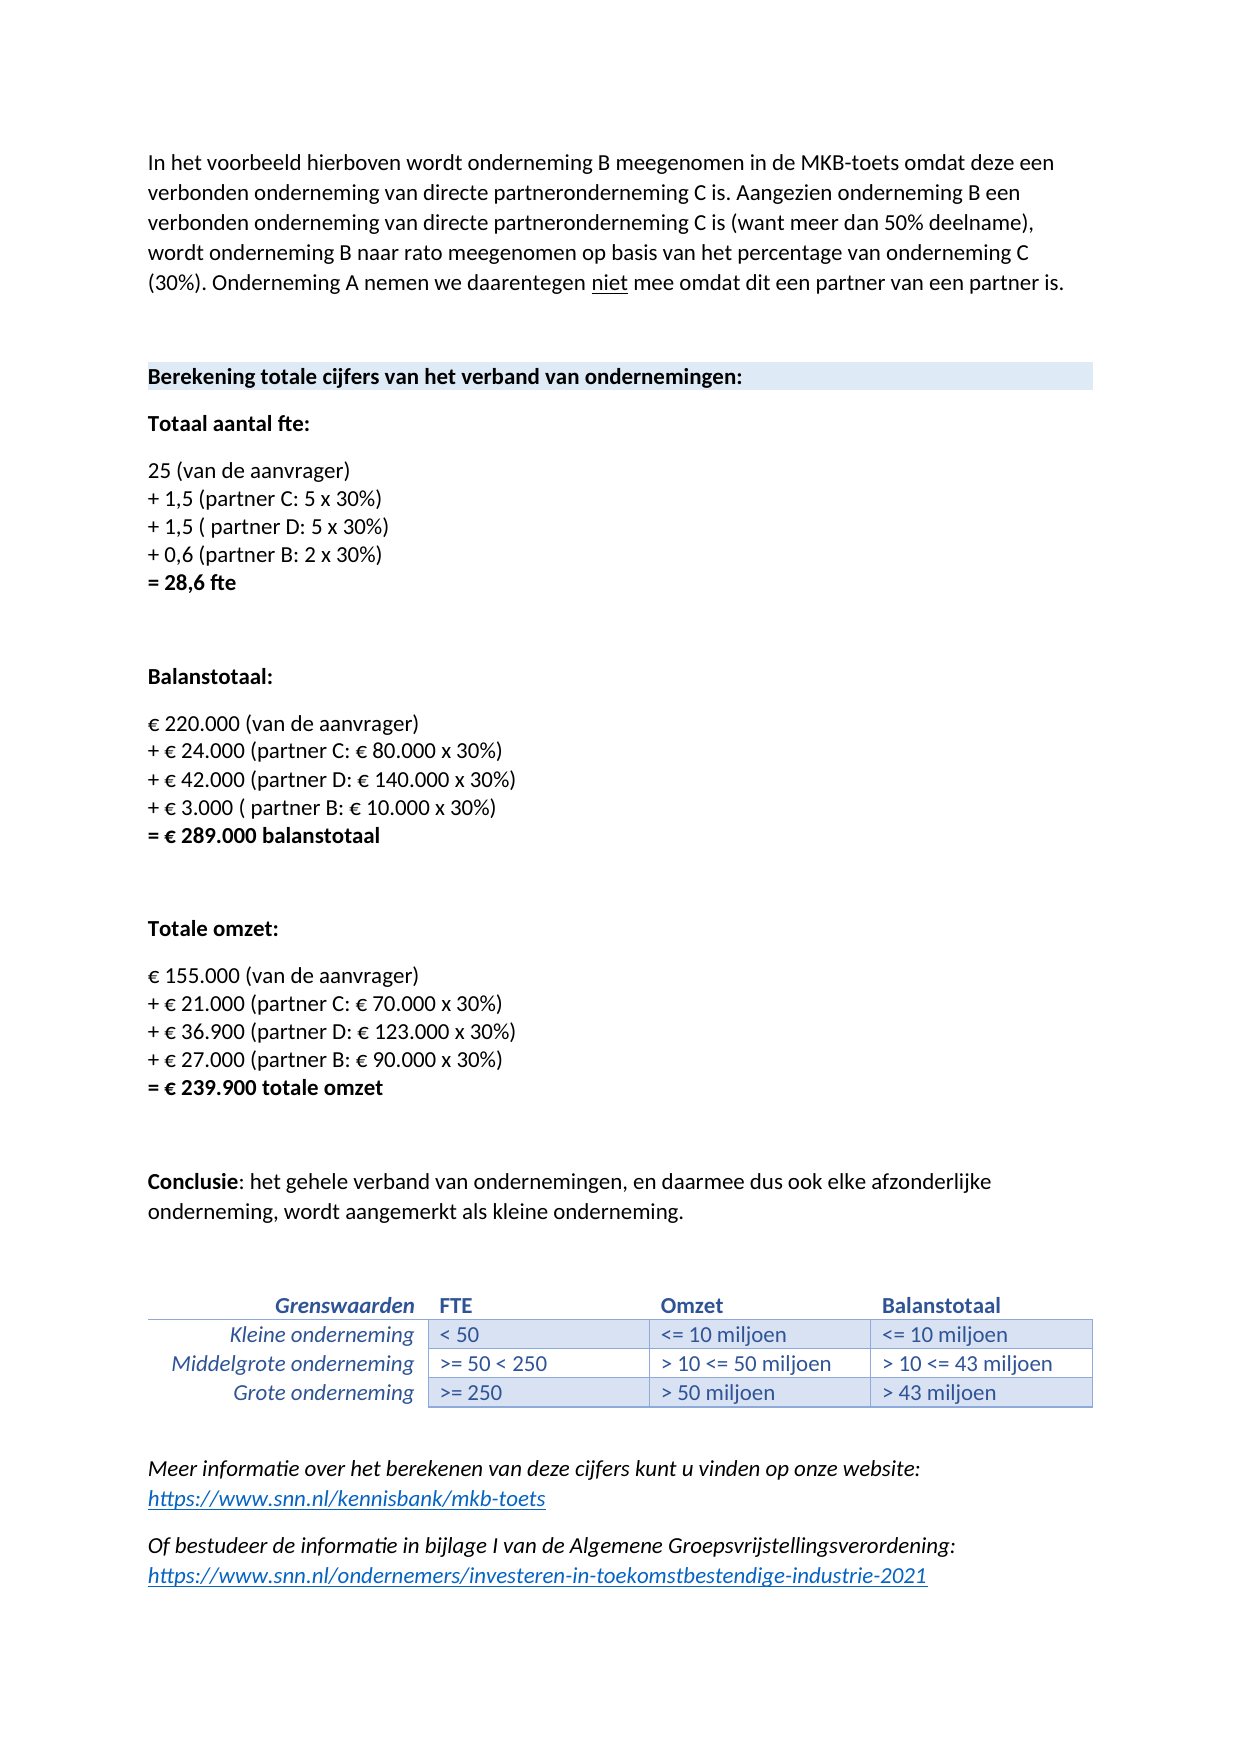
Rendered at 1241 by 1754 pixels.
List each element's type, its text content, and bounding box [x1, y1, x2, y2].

table_cell > 10 <= 50 miljoen [650, 1349, 870, 1377]
table_cell > 10 <= 43 miljoen [871, 1349, 1092, 1377]
text + 1,5 (partner C: 5 x 30%) [148, 484, 1093, 512]
text + € 27.000 (partner B: € 90.000 x 30%) [148, 1045, 1093, 1073]
table_cell <= 10 miljoen [650, 1320, 870, 1348]
table_cell Kleine onderneming [148, 1320, 428, 1348]
table_cell < 50 [429, 1320, 649, 1348]
text = € 289.000 balanstotaal [148, 821, 1093, 849]
table_header Omzet [649, 1291, 871, 1319]
table_cell >= 50 < 250 [429, 1349, 649, 1377]
text + € 42.000 (partner D: € 140.000 x 30%) [148, 765, 1093, 793]
table_cell > 43 miljoen [871, 1378, 1092, 1406]
text + € 36.900 (partner D: € 123.000 x 30%) [148, 1017, 1093, 1045]
table_cell > 50 miljoen [650, 1378, 870, 1406]
text = 28,6 fte [148, 568, 1093, 596]
text + € 24.000 (partner C: € 80.000 x 30%) [148, 737, 1093, 765]
table_header Grenswaarden [148, 1291, 428, 1319]
text € 155.000 (van de aanvrager) [148, 961, 1093, 989]
table_header FTE [428, 1291, 649, 1319]
table_cell Middelgrote onderneming [148, 1348, 428, 1377]
text + € 3.000 ( partner B: € 10.000 x 30%) [148, 793, 1093, 821]
table_header Balanstotaal [871, 1291, 1092, 1319]
text + € 21.000 (partner C: € 70.000 x 30%) [148, 989, 1093, 1017]
text = € 239.900 totale omzet [148, 1073, 1093, 1101]
table_cell Grote onderneming [148, 1377, 428, 1406]
text Conclusie: het gehele verband van ondernemingen, en daarmee dus ook elke afzonderlijke onderneming, wordt aangemerkt als kleine onderneming. [148, 1167, 1093, 1225]
text € 220.000 (van de aanvrager) [148, 709, 1093, 737]
text + 1,5 ( partner D: 5 x 30%) [148, 512, 1093, 540]
table_cell <= 10 miljoen [871, 1320, 1092, 1348]
table_cell >= 250 [429, 1378, 649, 1406]
text In het voorbeeld hierboven wordt onderneming B meegenomen in de MKB-toets omdat deze een verbonden onderneming van directe partneronderneming C is. Aangezien onderneming B een verbonden onderneming van directe partneronderneming C is (want meer dan 50% deelname), wordt onderneming B naar rato meegenomen op basis van het percentage van onderneming C (30%). Onderneming A nemen we daarentegen niet mee omdat dit een partner van een partner is. [148, 148, 1093, 296]
text Berekening totale cijfers van het verband van ondernemingen: [148, 362, 1093, 390]
text Totaal aantal fte: [148, 409, 1093, 437]
text Meer informatie over het berekenen van deze cijfers kunt u vinden op onze website: https://www.snn.nl/kennisbank/mkb-toets [148, 1454, 1093, 1512]
text + 0,6 (partner B: 2 x 30%) [148, 540, 1093, 568]
text Totale omzet: [148, 914, 1093, 942]
text 25 (van de aanvrager) [148, 456, 1093, 484]
text Of bestudeer de informatie in bijlage I van de Algemene Groepsvrijstellingsverordening: https://www.snn.nl/ondernemers/investeren-in-toekomstbestendige-industrie-2021 [148, 1531, 1093, 1589]
text Balanstotaal: [148, 662, 1093, 690]
